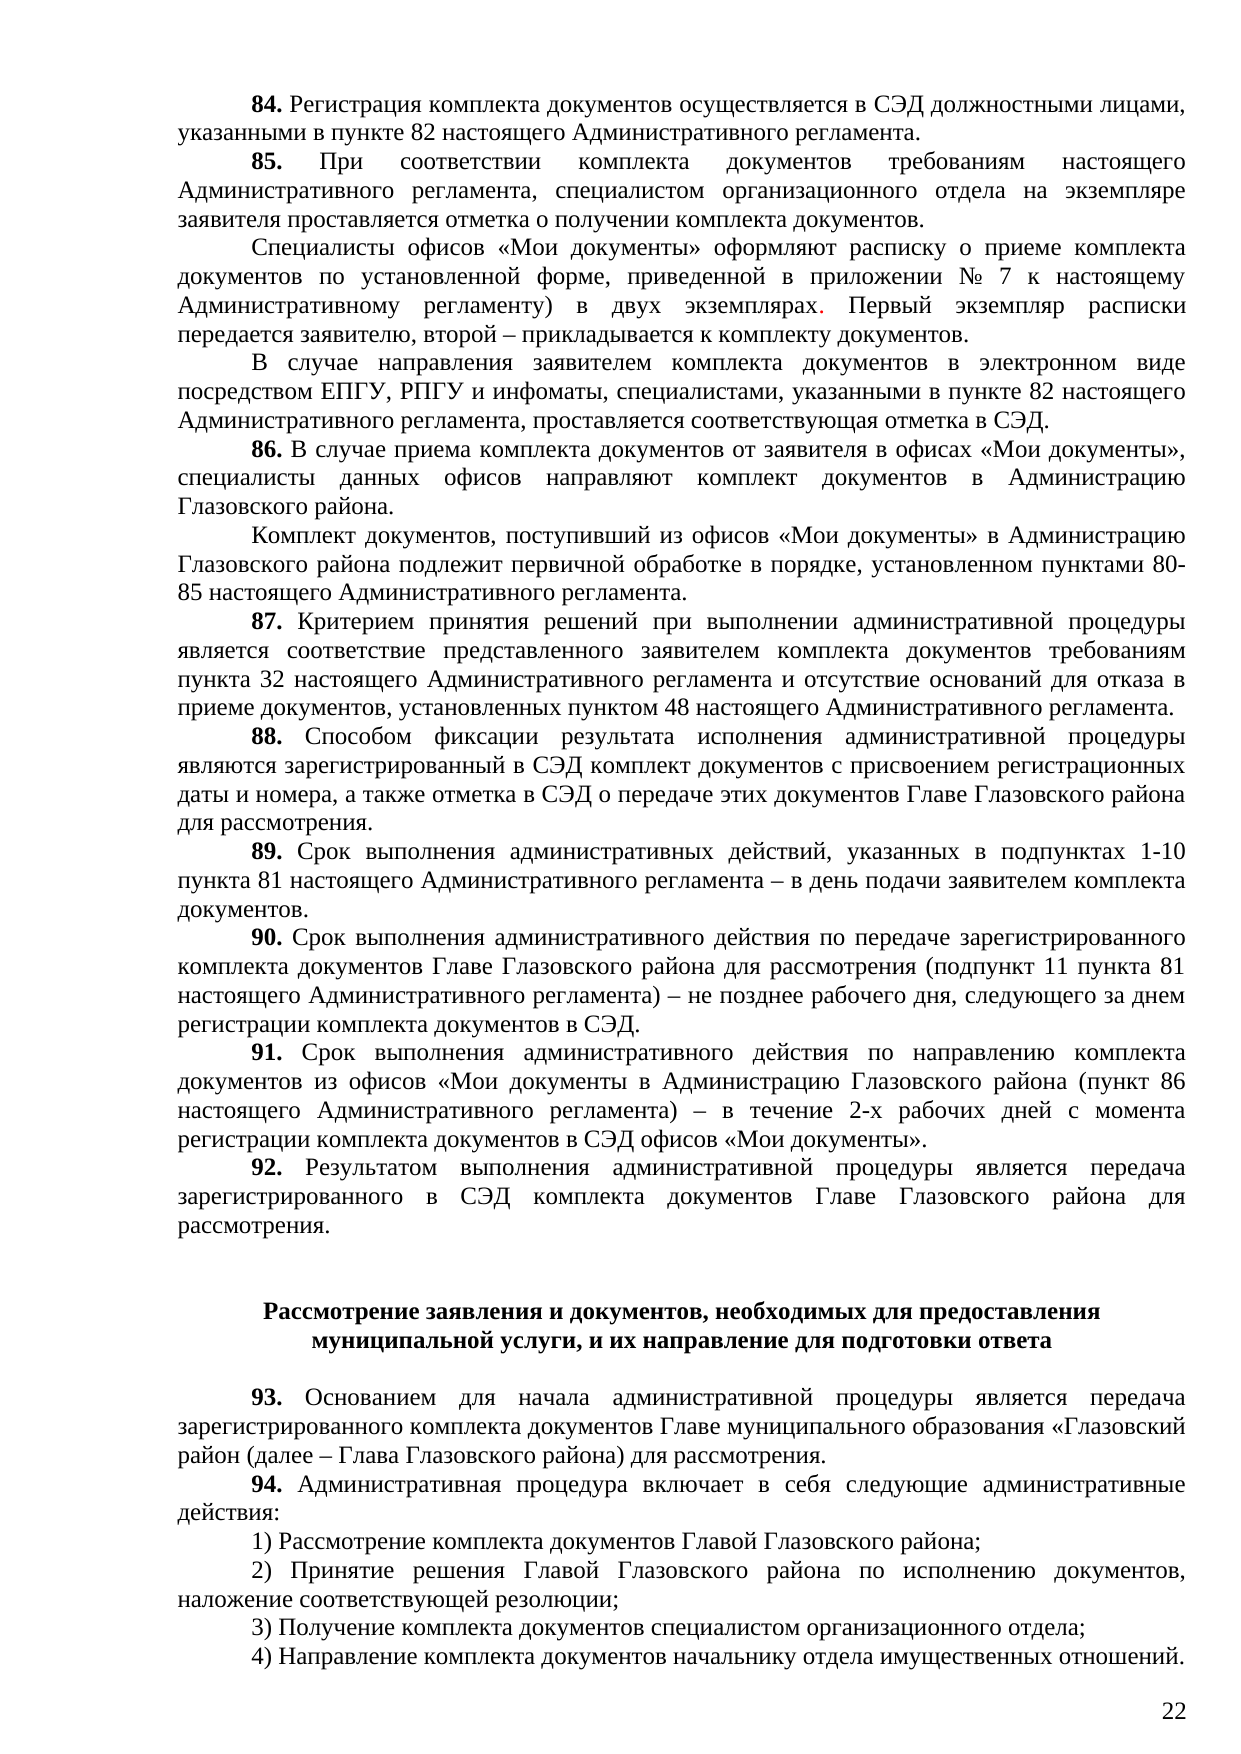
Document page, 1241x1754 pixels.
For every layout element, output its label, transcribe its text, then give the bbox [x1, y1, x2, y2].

text муниципальной услуги, и их направление для подготовки ответа [177, 1325, 1186, 1354]
text Специалисты офисов «Мои документы» оформляют расписку о приеме комплекта документов по установленной форме, приведенной в приложении № 7 к настоящему Административному регламенту) в двух экземплярах. Первый экземпляр расписки передается заявителю, второй – прикладывается к комплекту документов. [177, 232, 1186, 347]
text 92. Результатом выполнения административной процедуры является передача зарегистрированного в СЭД комплекта документов Главе Глазовского района для рассмотрения. [177, 1152, 1186, 1239]
text 85. При соответствии комплекта документов требованиям настоящего Административного регламента, специалистом организационного отдела на экземпляре заявителя проставляется отметка о получении комплекта документов. [177, 146, 1186, 232]
text 88. Способом фиксации результата исполнения административной процедуры являются зарегистрированный в СЭД комплект документов с присвоением регистрационных даты и номера, а также отметка в СЭД о передаче этих документов Главе Глазовского района для рассмотрения. [177, 721, 1186, 836]
title Рассмотрение заявления и документов, необходимых для предоставления [177, 1296, 1186, 1325]
text 4) Направление комплекта документов начальнику отдела имущественных отношений. [177, 1641, 1186, 1670]
text 3) Получение комплекта документов специалистом организационного отдела; [177, 1612, 1186, 1641]
text 89. Срок выполнения административных действий, указанных в подпунктах 1-10 пункта 81 настоящего Административного регламента – в день подачи заявителем комплекта документов. [177, 836, 1186, 922]
text 87. Критерием принятия решений при выполнении административной процедуры является соответствие представленного заявителем комплекта документов требованиям пункта 32 настоящего Административного регламента и отсутствие оснований для отказа в приеме документов, установленных пунктом 48 настоящего Административного регламента. [177, 606, 1186, 721]
text 1) Рассмотрение комплекта документов Главой Глазовского района; [177, 1526, 1186, 1555]
text 93. Основанием для начала административной процедуры является передача зарегистрированного комплекта документов Главе муниципального образования «Глазовский район (далее – Глава Глазовского района) для рассмотрения. [177, 1382, 1186, 1469]
text 90. Срок выполнения административного действия по передаче зарегистрированного комплекта документов Главе Глазовского района для рассмотрения (подпункт 11 пункта 81 настоящего Административного регламента) – не позднее рабочего дня, следующего за днем регистрации комплекта документов в СЭД. [177, 922, 1186, 1037]
text 84. Регистрация комплекта документов осуществляется в СЭД должностными лицами, указанными в пункте 82 настоящего Административного регламента. [177, 89, 1186, 146]
text Комплект документов, поступивший из офисов «Мои документы» в Администрацию Глазовского района подлежит первичной обработке в порядке, установленном пунктами 80-85 настоящего Административного регламента. [177, 520, 1186, 606]
text 91. Срок выполнения административного действия по направлению комплекта документов из офисов «Мои документы в Администрацию Глазовского района (пункт 86 настоящего Административного регламента) – в течение 2-х рабочих дней с момента регистрации комплекта документов в СЭД офисов «Мои документы». [177, 1037, 1186, 1152]
text 86. В случае приема комплекта документов от заявителя в офисах «Мои документы», специалисты данных офисов направляют комплект документов в Администрацию Глазовского района. [177, 434, 1186, 520]
text 94. Административная процедура включает в себя следующие административные действия: [177, 1469, 1186, 1526]
text В случае направления заявителем комплекта документов в электронном виде посредством ЕПГУ, РПГУ и инфоматы, специалистами, указанными в пункте 82 настоящего Административного регламента, проставляется соответствующая отметка в СЭД. [177, 347, 1186, 434]
text 2) Принятие решения Главой Глазовского района по исполнению документов, наложение соответствующей резолюции; [177, 1555, 1186, 1612]
